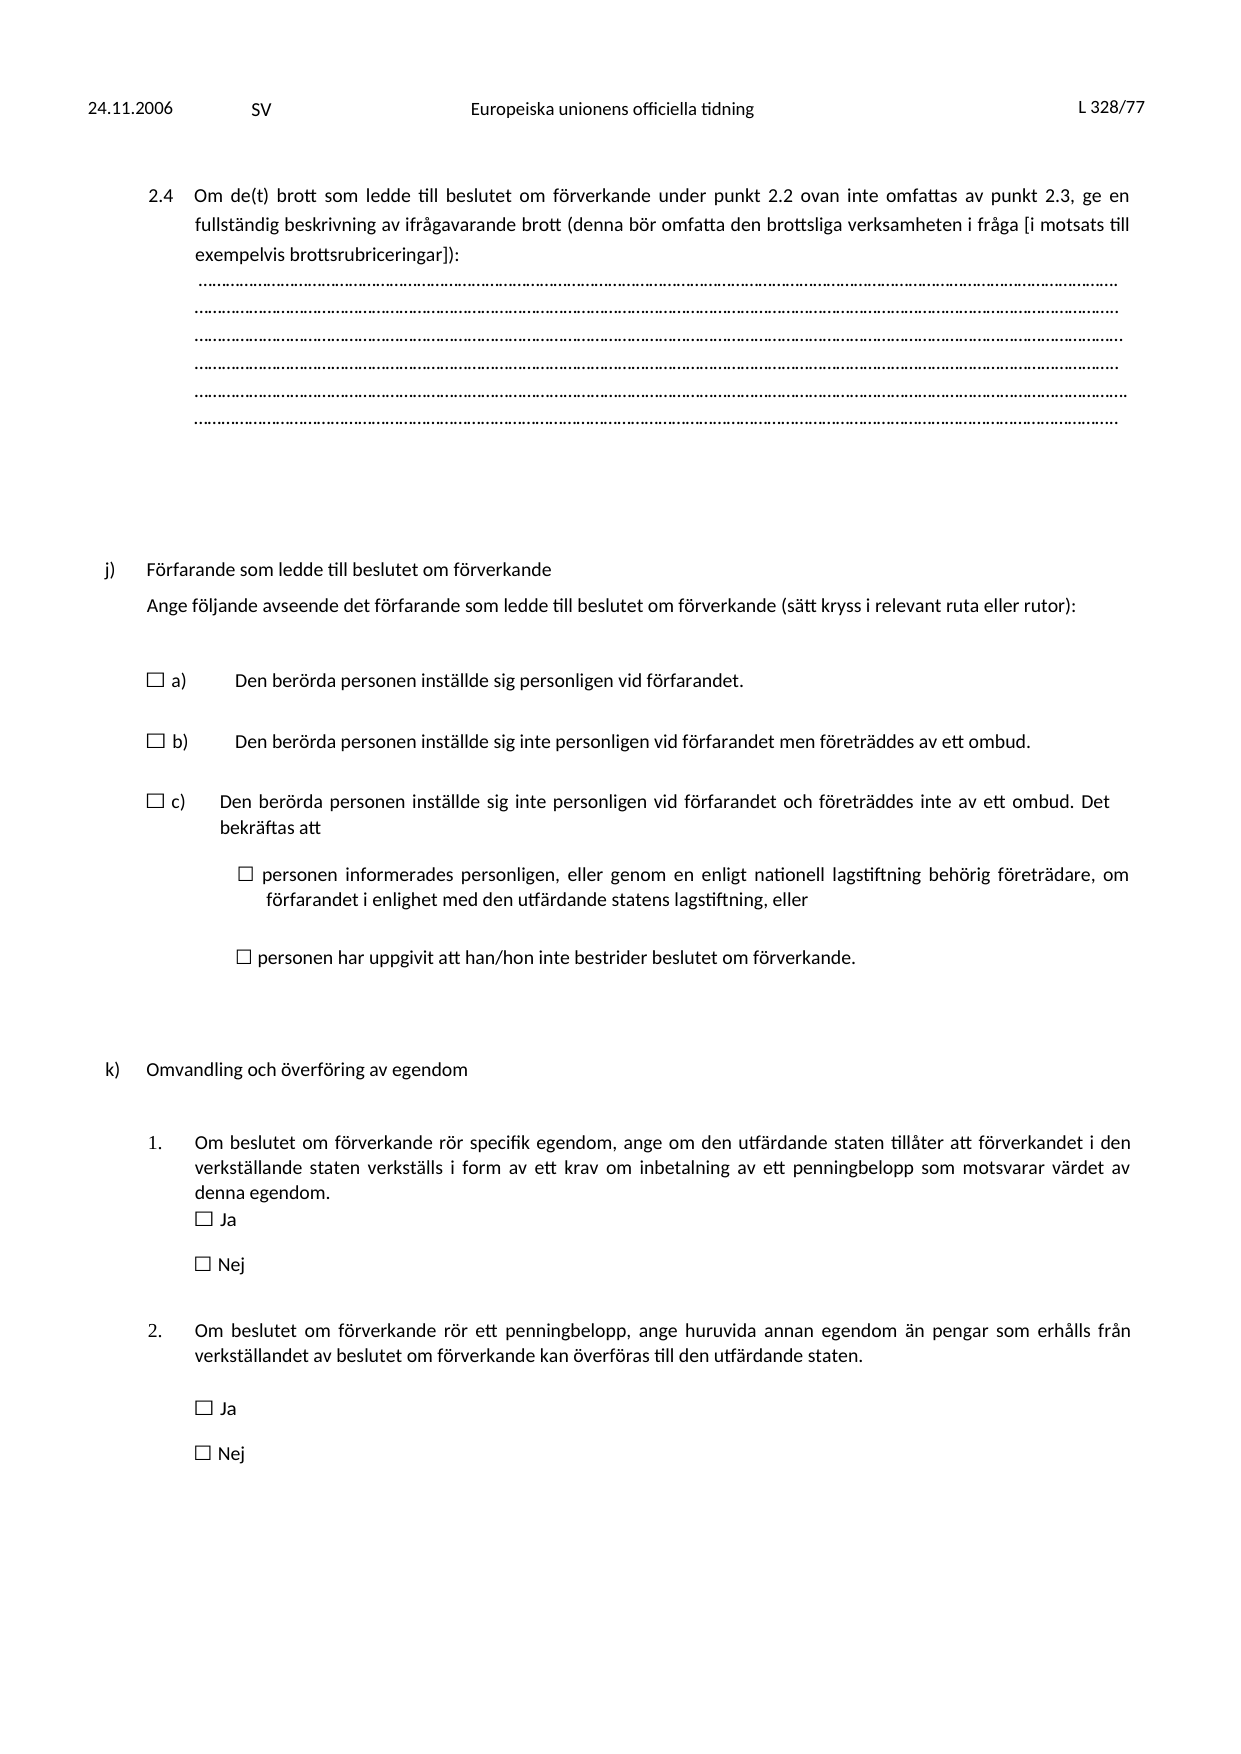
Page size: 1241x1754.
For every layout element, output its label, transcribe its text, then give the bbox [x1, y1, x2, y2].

text Ja [193, 1379, 259, 1424]
text ………………………………………………………………………………………………………………………………………………………………………………….. [148, 350, 1132, 374]
text c) Den berörda personen inställde sig inte personligen vid förfarandet och företräddes inte av ett ombud. Det bekräftas att [144, 788, 1112, 839]
text a) Den berörda personen inställde sig personligen vid förfarandet. [144, 667, 957, 693]
text Nej [193, 1424, 259, 1469]
text L 328/77 [1078, 99, 1151, 117]
list Om beslutet om förverkande rör ett penningbelopp, ange huruvida annan egendom än pengar som erhålls från verkställandet av beslutet om förverkande kan överföras till den utfärdande staten. [148, 1317, 1132, 1367]
text ………………………………………………………………………………………………………………………………………………………………………………….. [148, 406, 1132, 430]
text ……………………………………………………………………………………………………………………………………………………………………………………. [148, 378, 1132, 402]
text b) Den berörda personen inställde sig inte personligen vid förfarandet men företräddes av ett ombud. [144, 728, 1138, 753]
text 24.11.2006 [88, 100, 179, 118]
list Om beslutet om förverkande rör specifik egendom, ange om den utfärdande staten tillåter att förverkandet i den verkställande staten verkställs i form av ett krav om inbetalning av ett penningbelopp som motsvarar värdet av denna egendom. [148, 1129, 1132, 1204]
text personen har uppgivit att han/hon inte bestrider beslutet om förverkande. [235, 943, 957, 969]
text …………………………………………………………………………………………………………………………………………………………………………………. [148, 267, 1132, 291]
text ………………………………………………………………………………………………………………………………………………………………………………….. [148, 295, 1132, 319]
text Europeiska unionens officiella tidning [471, 99, 767, 119]
text Nej [193, 1235, 259, 1280]
text 2.4 Om de(t) brott som ledde till beslutet om förverkande under punkt 2.2 ovan inte omfattas av punkt 2.3, ge en fullständig beskrivning av ifrågavarande brott (denna bör omfatta den brottsliga verksamheten i fråga [i motsats till exempelvis brottsrubriceringar]): [148, 178, 1132, 267]
text …………………………………………………………………………………………………………………………………………………………………………………… [148, 322, 1132, 347]
text SV [251, 102, 287, 120]
text Ange följande avseende det förfarande som ledde till beslutet om förverkande (sätt kryss i relevant ruta eller rutor): [147, 599, 1157, 616]
text personen informerades personligen, eller genom en enligt nationell lagstiftning behörig företrädare, om förfarandet i enlighet med den utfärdande statens lagstiftning, eller [237, 862, 1132, 912]
text j) Förfarande som ledde till beslutet om förverkande [104, 563, 957, 579]
text k) Omvandling och överföring av egendom [105, 1063, 957, 1080]
text Ja [193, 1190, 259, 1235]
